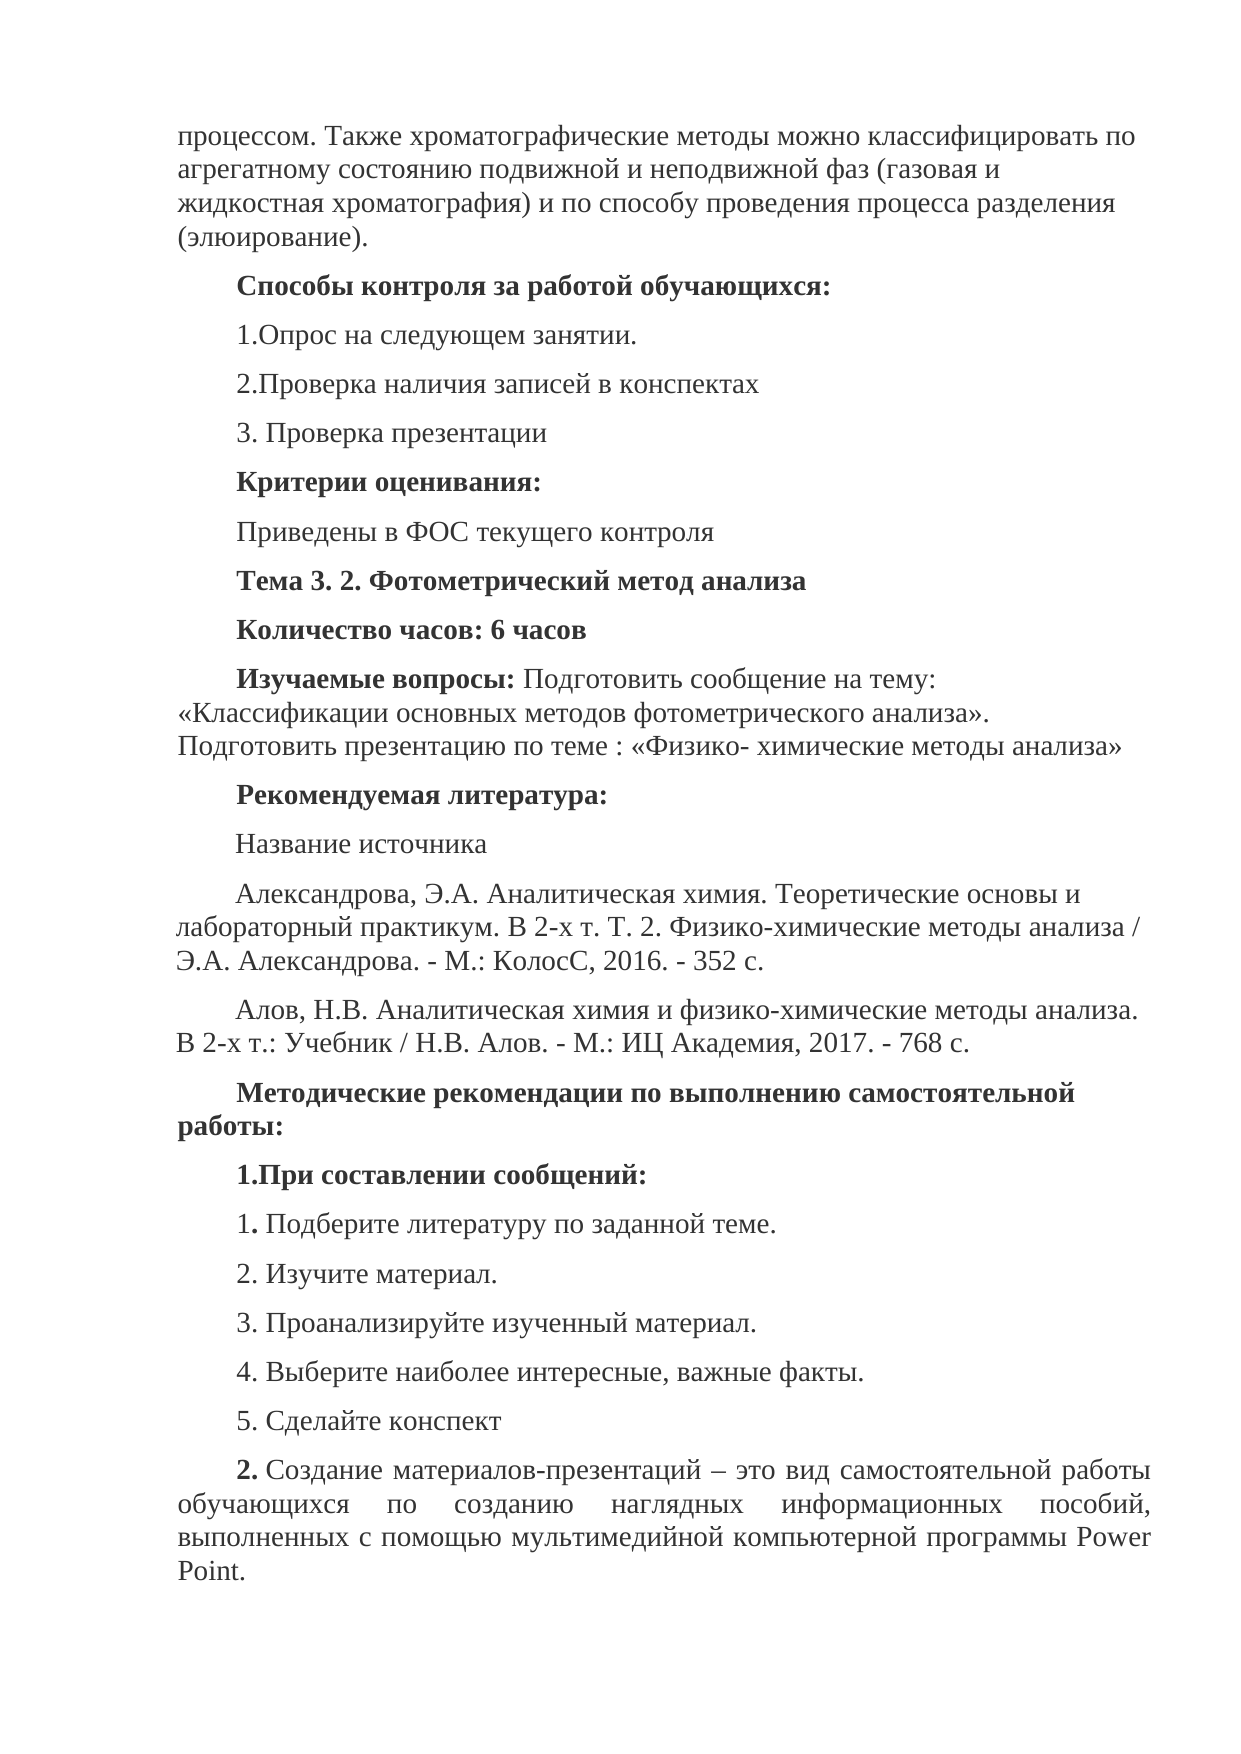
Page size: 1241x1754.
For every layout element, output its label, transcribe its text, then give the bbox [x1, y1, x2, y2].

text 2. Создание материалов-презентаций – это вид самостоятельной работы обучающихся по созданию наглядных информационных пособий, выполненных с помощью мультимедийной компьютерной программы Power Point. [177, 1452, 1152, 1587]
text Тема 3. 2. Фотометрический метод анализа [177, 563, 1152, 596]
text 4. Выберите наиболее интересные, важные факты. [177, 1354, 1152, 1388]
text 1.Опрос на следующем занятии. [177, 317, 1152, 351]
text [177, 118, 1152, 252]
text 1.При составлении сообщений: [177, 1157, 1152, 1191]
text Методические рекомендации по выполнению самостоятельной работы: [177, 1075, 1152, 1142]
text Количество часов: 6 часов [177, 612, 1152, 646]
text 2.Проверка наличия записей в конспектах [177, 366, 1152, 400]
table_header Название источника [176, 827, 1149, 876]
table_cell Алов, Н.В. Аналитическая химия и физико-химические методы анализа. В 2-х т.: Учебник / Н.В. Алов. - М.: ИЦ Академия, 2017. - 768 c. [176, 992, 1149, 1075]
text 5. Сделайте конспект [177, 1403, 1152, 1437]
text Критерии оценивания: [177, 464, 1152, 498]
text 1. Подберите литературу по заданной теме. [177, 1207, 1152, 1240]
text 3. Проанализируйте изученный материал. [177, 1305, 1152, 1338]
text Изучаемые вопросы: Подготовить сообщение на тему: «Классификации основных методов фотометрического анализа». Подготовить презентацию по теме : «Физико- химические методы анализа» [177, 661, 1152, 762]
text 3. Проверка презентации [177, 415, 1152, 449]
text Рекомендуемая литература: [177, 777, 1152, 811]
text Способы контроля за работой обучающихся: [177, 268, 1152, 301]
text Приведены в ФОС текущего контроля [177, 514, 1152, 547]
text 2. Изучите материал. [177, 1256, 1152, 1289]
table_cell Александрова, Э.А. Аналитическая химия. Теоретические основы и лабораторный практикум. В 2-х т. Т. 2. Физико-химические методы анализа / Э.А. Александрова. - М.: КолосС, 2016. - 352 c. [176, 876, 1149, 992]
